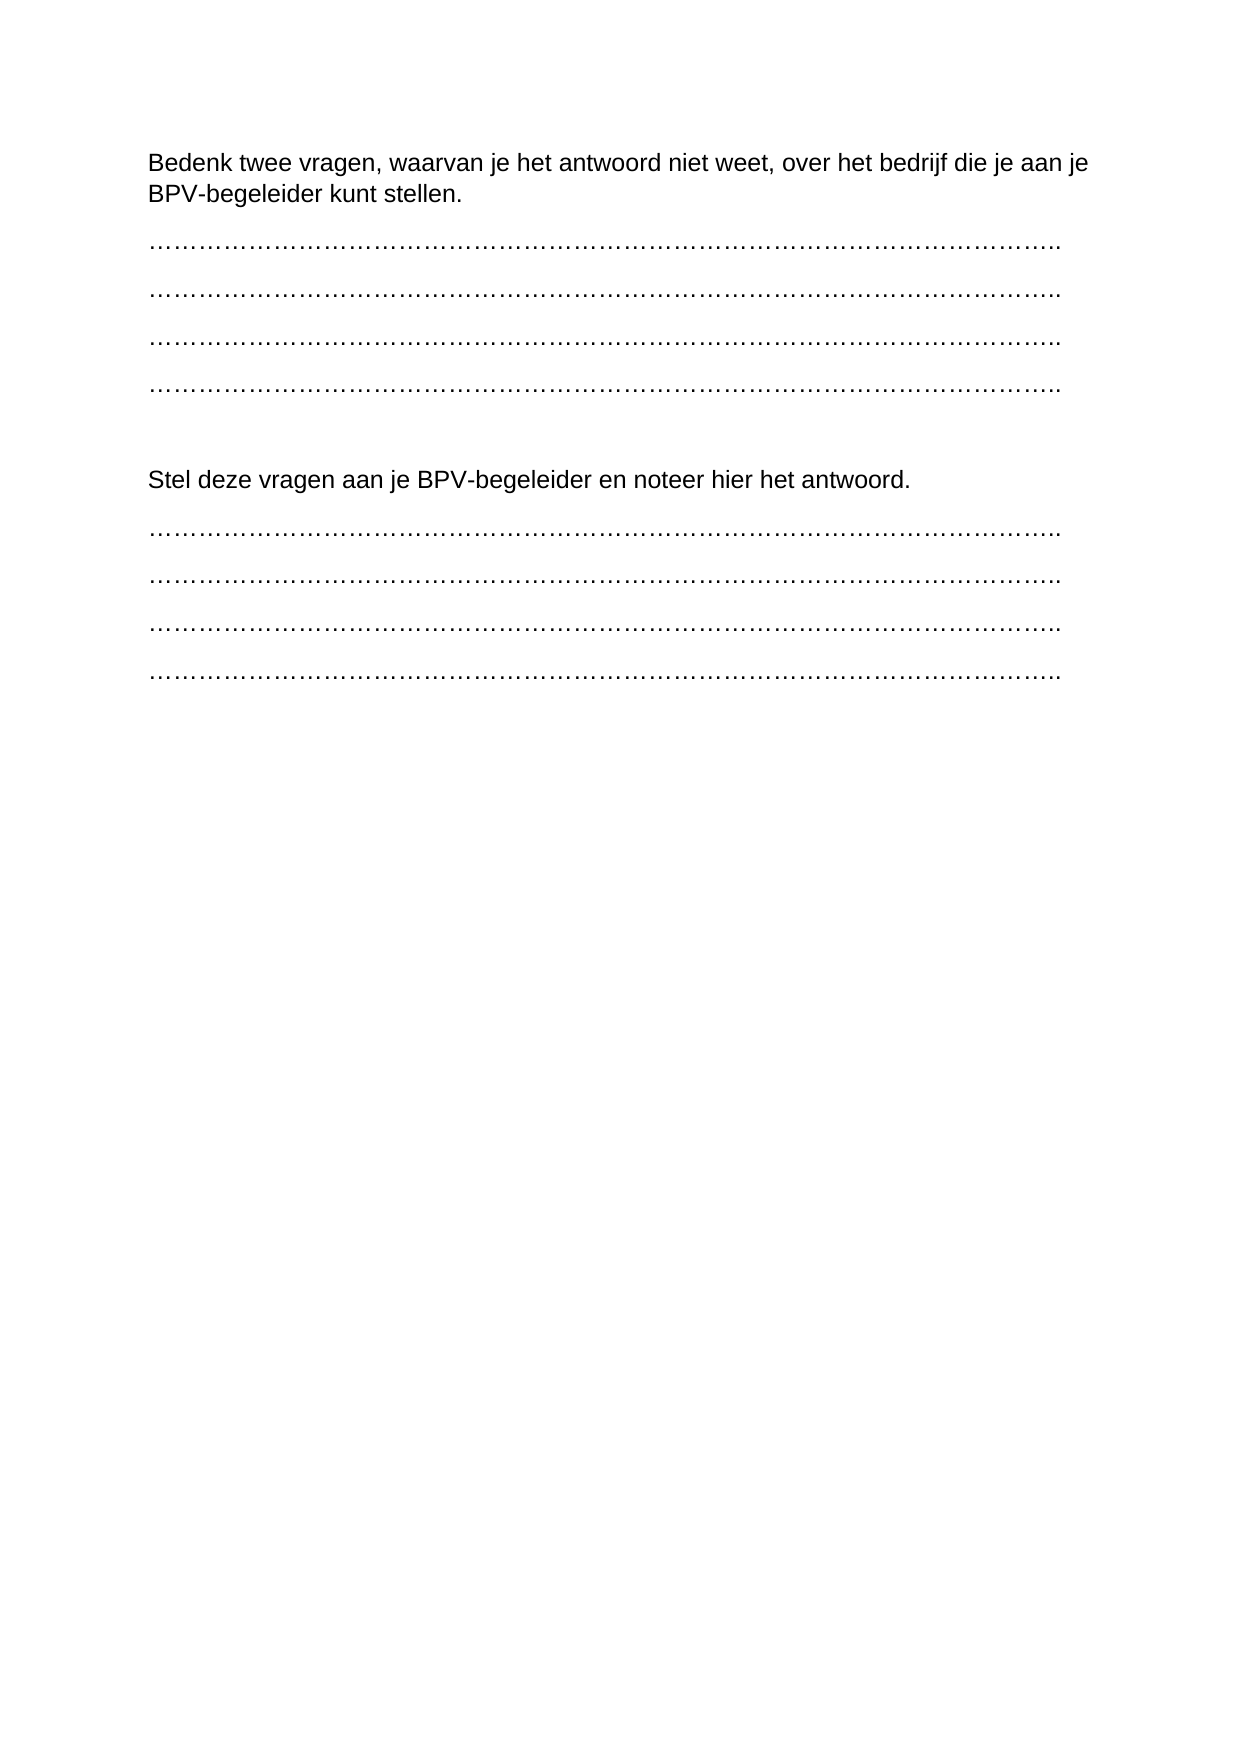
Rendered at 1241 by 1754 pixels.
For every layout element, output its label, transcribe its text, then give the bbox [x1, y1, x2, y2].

text ……………………………………………………………………………………………….. [148, 513, 1093, 541]
text ……………………………………………………………………………………………….. [148, 656, 1093, 684]
text ……………………………………………………………………………………………….. [148, 560, 1093, 589]
text ……………………………………………………………………………………………….. [148, 608, 1093, 637]
text ……………………………………………………………………………………………….. [148, 274, 1093, 303]
text Stel deze vragen aan je BPV-begeleider en noteer hier het antwoord. [148, 465, 1093, 494]
text Bedenk twee vragen, waarvan je het antwoord niet weet, over het bedrijf die je aan je BPV-begeleider kunt stellen. [148, 148, 1093, 207]
text ……………………………………………………………………………………………….. [148, 226, 1093, 255]
text ……………………………………………………………………………………………….. [148, 322, 1093, 351]
text ……………………………………………………………………………………………….. [148, 369, 1093, 398]
